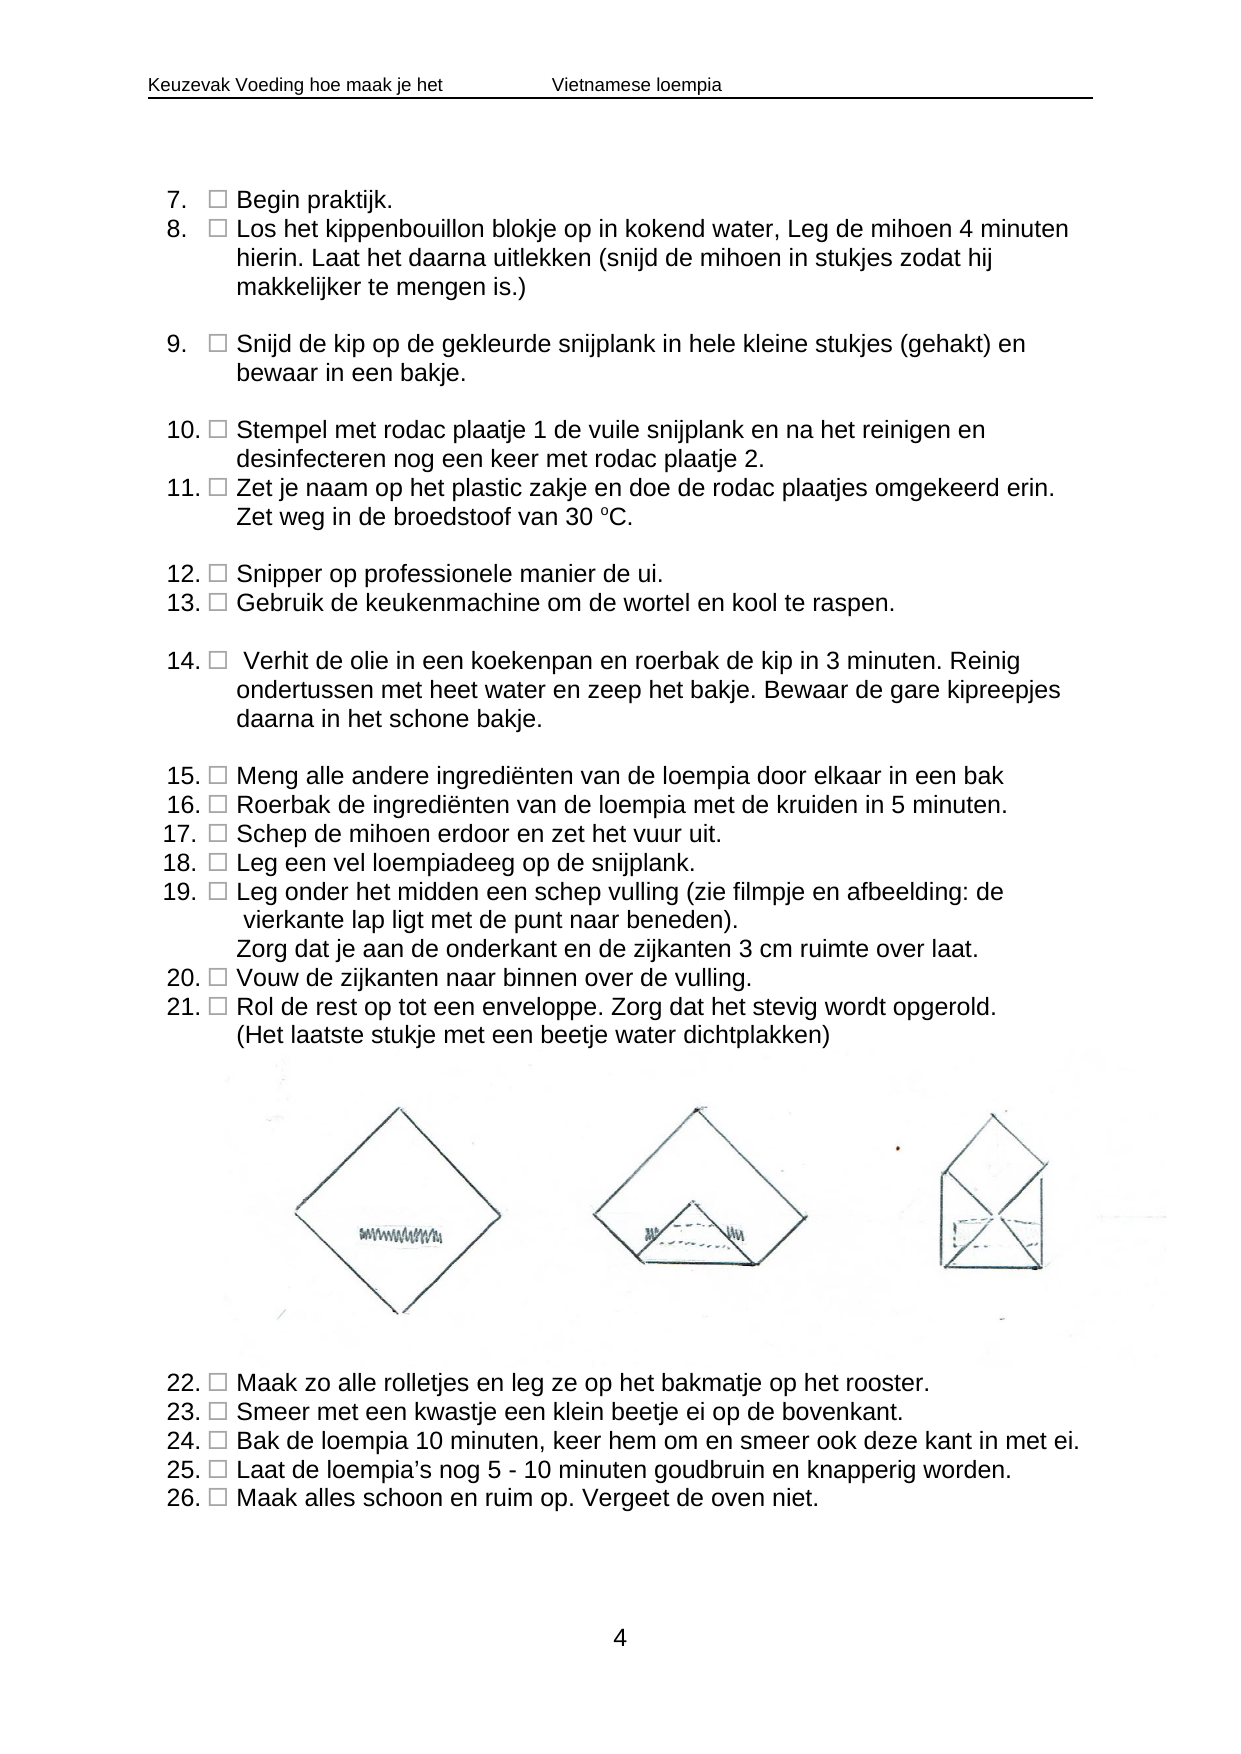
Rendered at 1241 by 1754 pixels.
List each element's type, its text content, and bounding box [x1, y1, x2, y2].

list Laat de loempia’s nog 5 - 10 minuten goudbruin en knapperig worden. [166, 1454, 1093, 1483]
list Schep de mihoen erdoor en zet het vuur uit. [162, 819, 1093, 848]
text (Het laatste stukje met een beetje water dichtplakken) [223, 1021, 1093, 1049]
list Leg onder het midden een schep vulling (zie filmpje en afbeelding: de vierkante lap ligt met de punt naar beneden). Zorg dat je aan de onderkant en de zijkanten 3 cm ruimte over laat. [162, 876, 1093, 963]
list Snipper op professionele manier de ui. [166, 559, 1093, 588]
list Stempel met rodac plaatje 1 de vuile snijplank en na het reinigen en desinfecteren nog een keer met rodac plaatje 2. [166, 416, 1093, 473]
list Bak de loempia 10 minuten, keer hem om en smeer ook deze kant in met ei. [166, 1426, 1093, 1454]
list Meng alle andere ingrediënten van de loempia door elkaar in een bak [166, 761, 1093, 790]
list Smeer met een kwastje een klein beetje ei op de bovenkant. [166, 1397, 1093, 1426]
list Gebruik de keukenmachine om de wortel en kool te raspen. [166, 588, 1093, 646]
list Rol de rest op tot een enveloppe. Zorg dat het stevig wordt opgerold. [166, 992, 1093, 1021]
list Verhit de olie in een koekenpan en roerbak de kip in 3 minuten. Reinig ondertussen met heet water en zeep het bakje. Bewaar de gare kipreepjes daarna in het schone bakje. [166, 646, 1093, 761]
list Snijd de kip op de gekleurde snijplank in hele kleine stukjes (gehakt) en bewaar in een bakje. [166, 329, 1093, 416]
list Leg een vel loempiadeeg op de snijplank. [162, 848, 1093, 876]
list Maak zo alle rolletjes en leg ze op het bakmatje op het rooster. [166, 1368, 1093, 1397]
list Los het kippenbouillon blokje op in kokend water, Leg de mihoen 4 minuten hierin. Laat het daarna uitlekken (snijd de mihoen in stukjes zodat hij makkelijker te mengen is.) [166, 214, 1093, 329]
list Vouw de zijkanten naar binnen over de vulling. [166, 963, 1093, 992]
picture [222, 1049, 1167, 1368]
list Zet je naam op het plastic zakje en doe de rodac plaatjes omgekeerd erin. Zet weg in de broedstoof van 30 oC. [166, 473, 1093, 559]
list Begin praktijk. [166, 185, 1093, 214]
list Roerbak de ingrediënten van de loempia met de kruiden in 5 minuten. [166, 790, 1093, 819]
list Maak alles schoon en ruim op. Vergeet de oven niet. [166, 1483, 1093, 1570]
